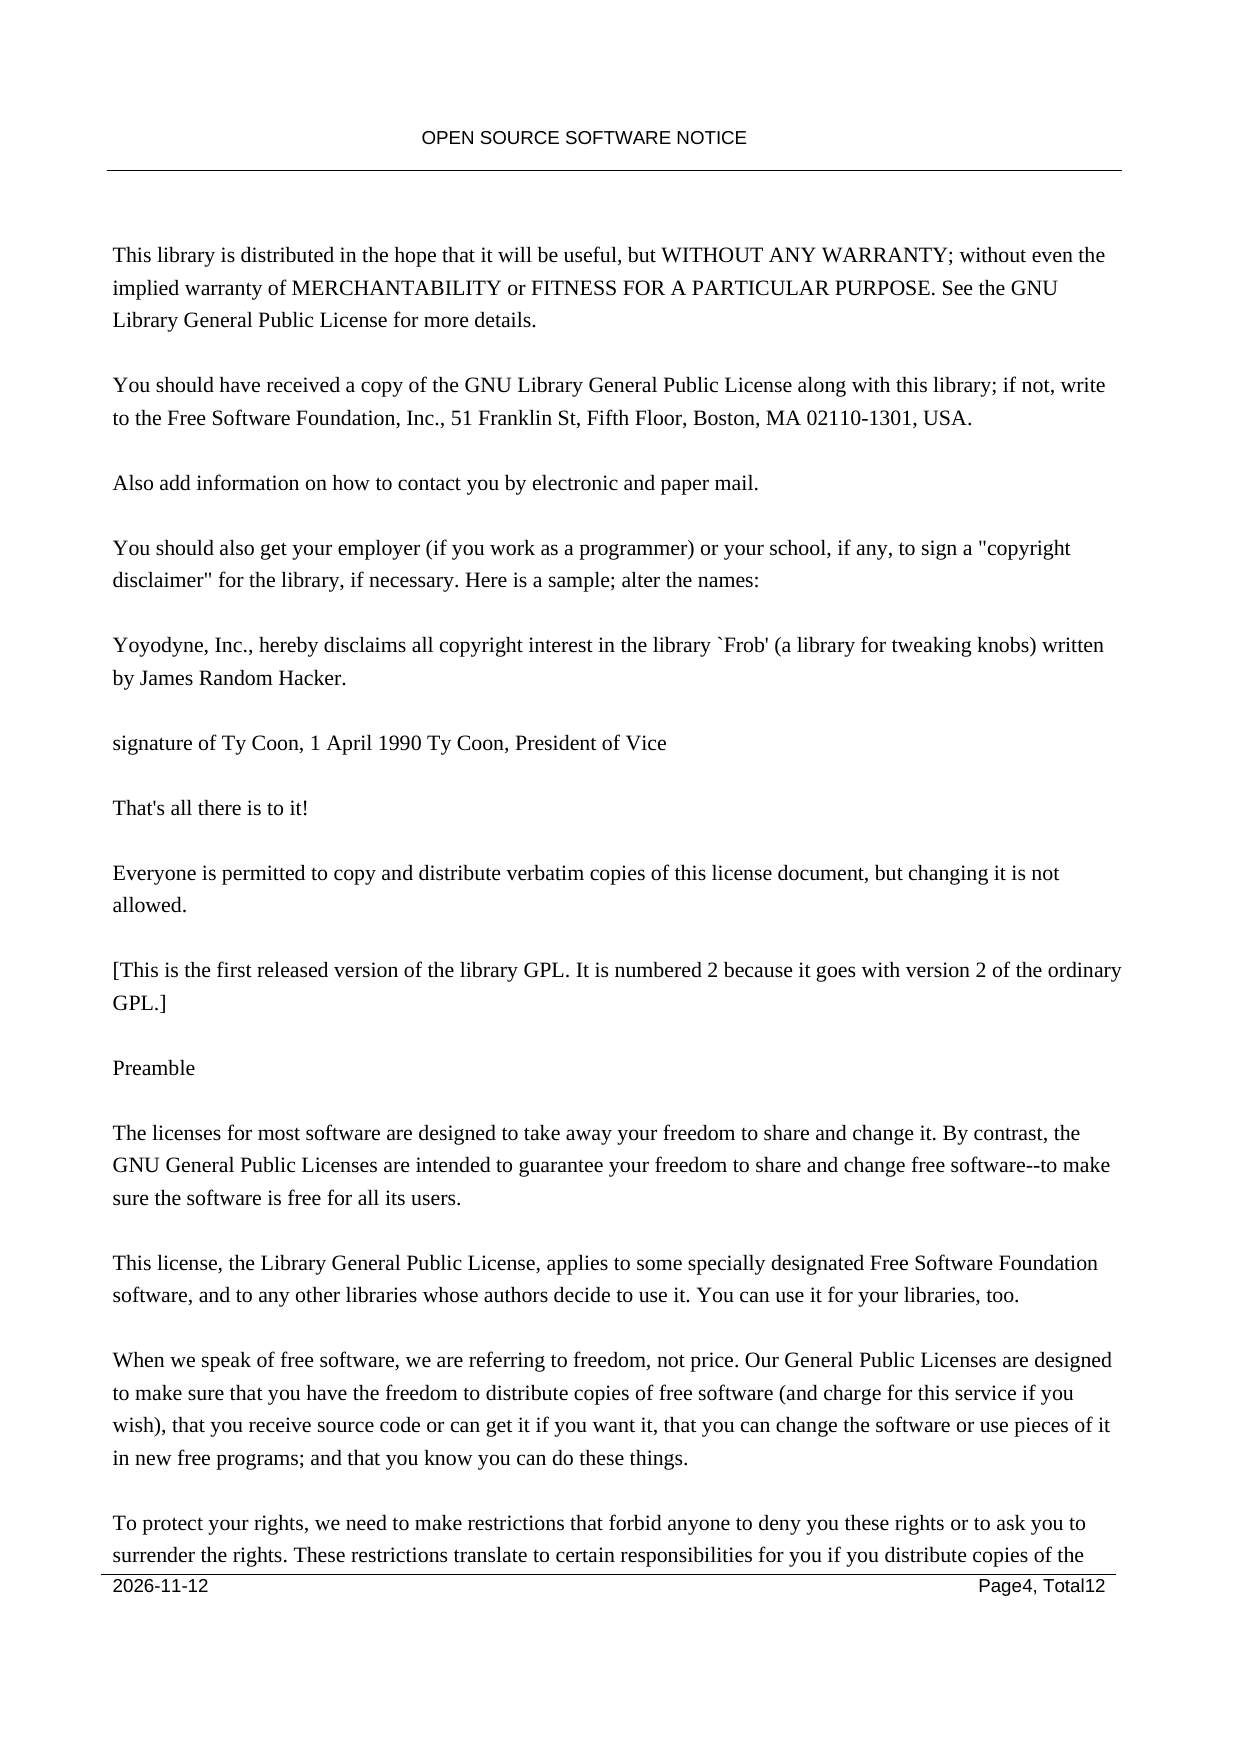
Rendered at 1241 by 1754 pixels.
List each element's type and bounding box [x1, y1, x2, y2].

text [112, 206, 1128, 1571]
